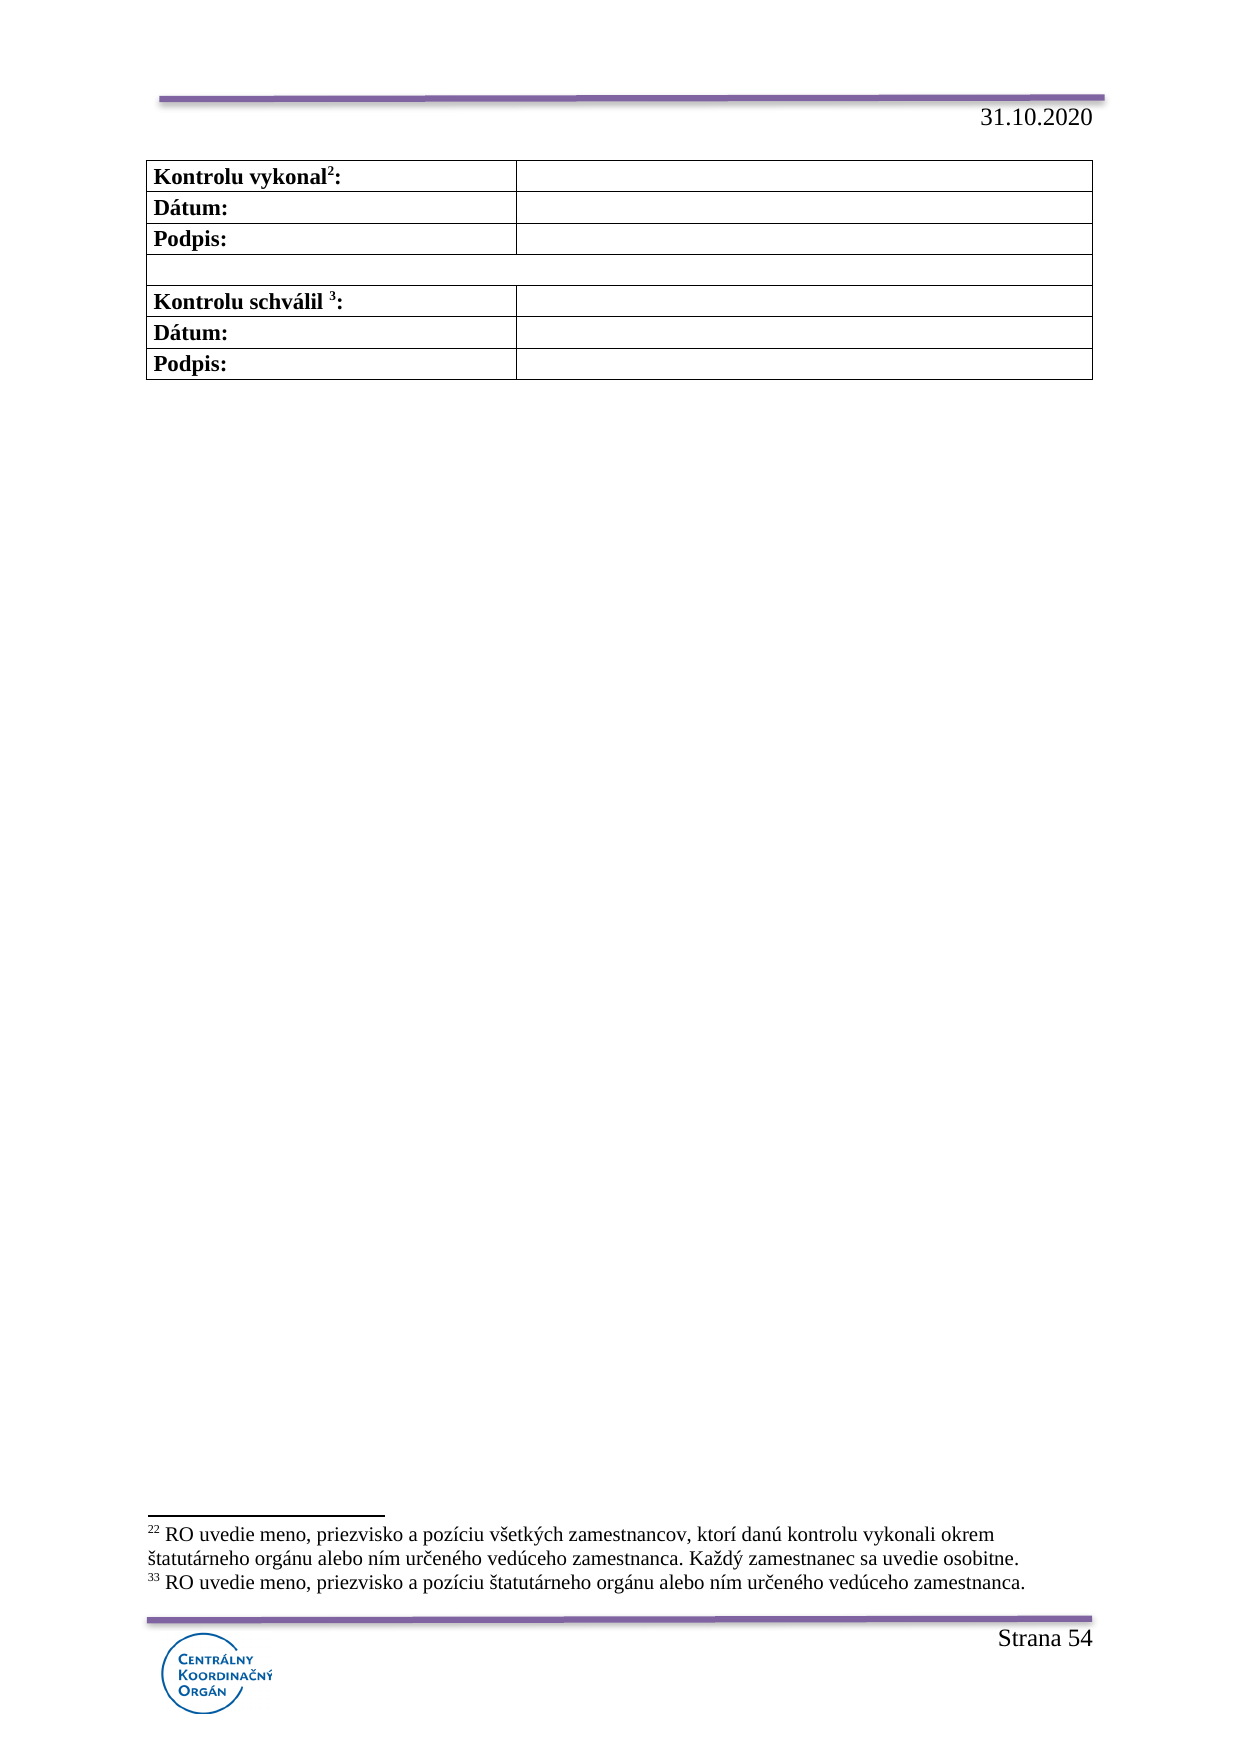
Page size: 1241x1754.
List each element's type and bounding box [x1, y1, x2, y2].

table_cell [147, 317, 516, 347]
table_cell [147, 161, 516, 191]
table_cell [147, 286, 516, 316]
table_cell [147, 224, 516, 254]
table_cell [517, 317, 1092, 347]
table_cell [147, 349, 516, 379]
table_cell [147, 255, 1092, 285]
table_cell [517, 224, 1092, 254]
picture [159, 1631, 272, 1713]
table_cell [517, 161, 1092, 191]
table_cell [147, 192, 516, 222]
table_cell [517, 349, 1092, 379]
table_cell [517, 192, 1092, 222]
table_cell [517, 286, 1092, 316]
